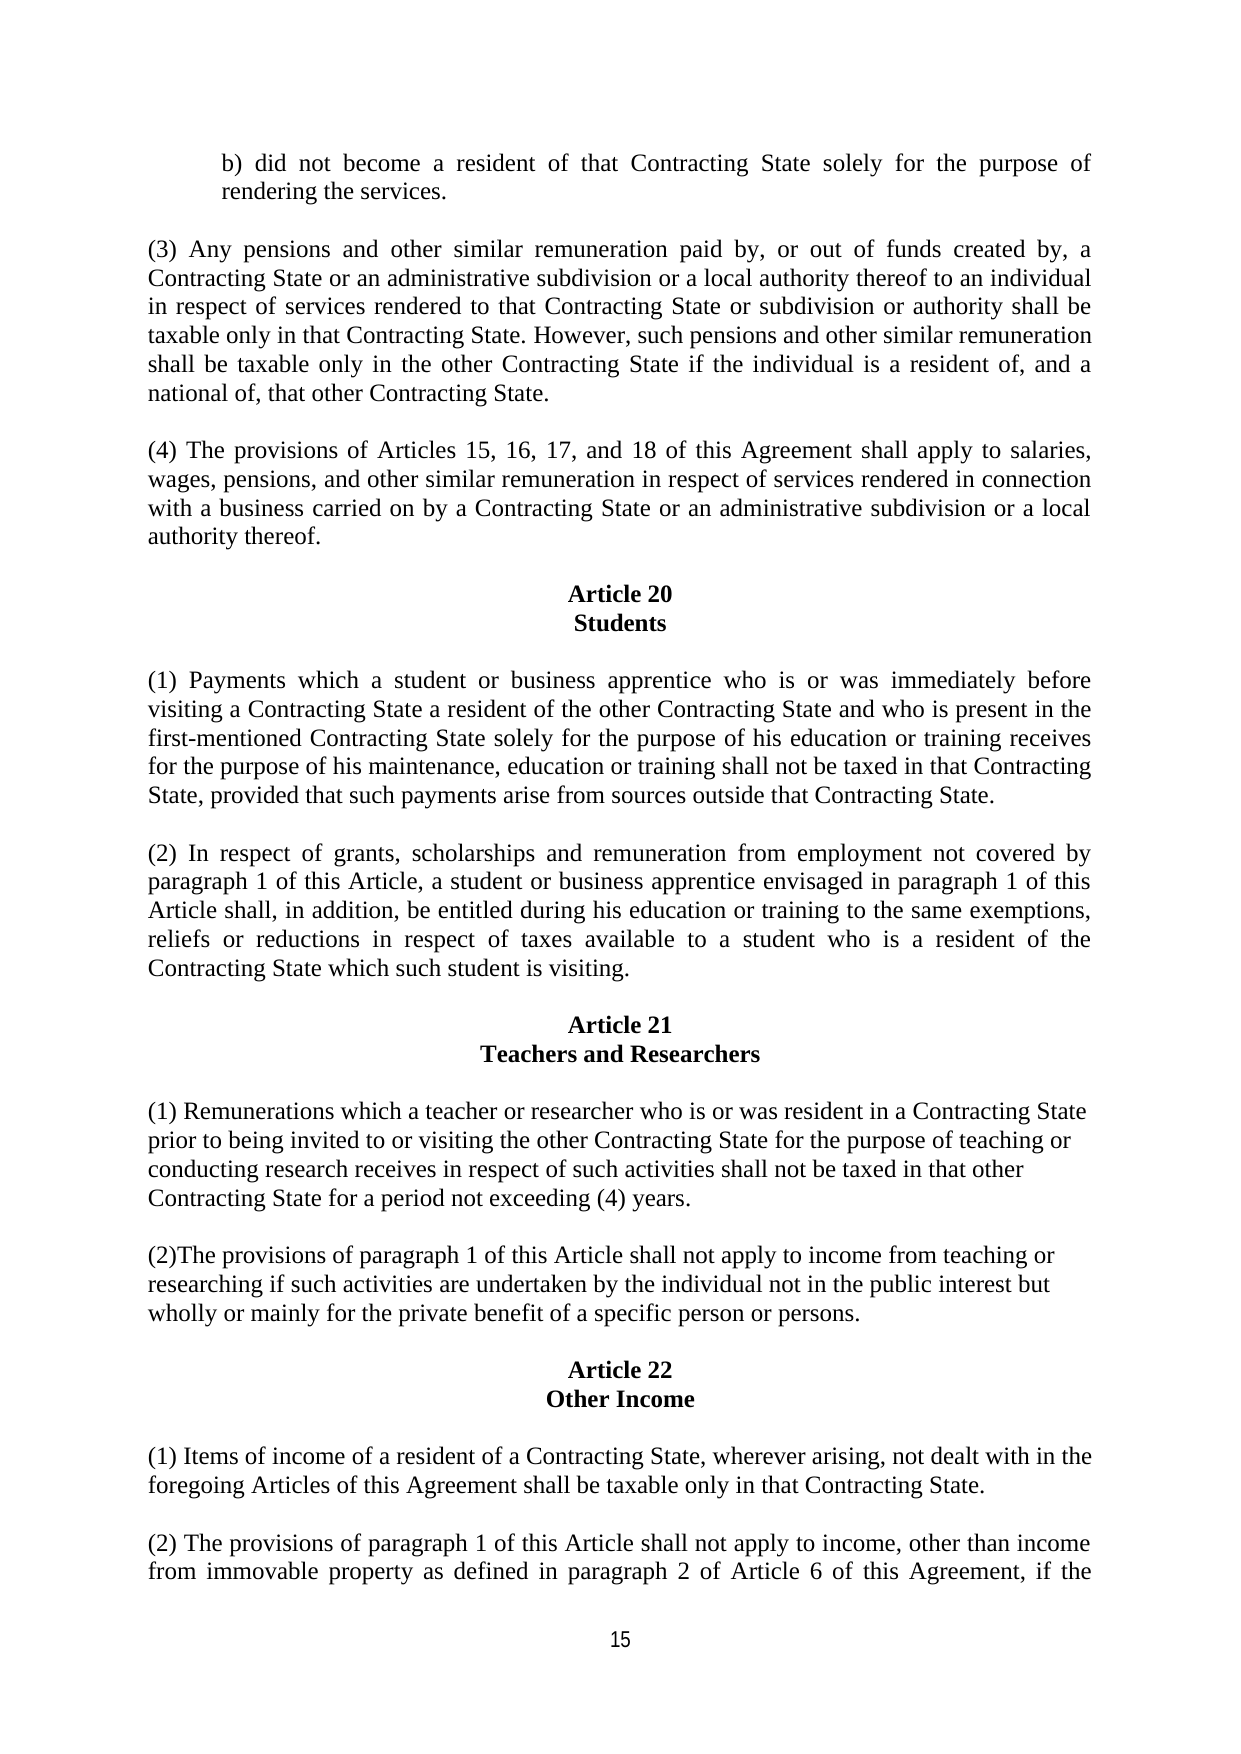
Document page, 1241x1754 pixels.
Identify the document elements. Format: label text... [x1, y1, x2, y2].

text Other Income [148, 1384, 1093, 1413]
text Students [148, 608, 1093, 636]
text (2) In respect of grants, scholarships and remuneration from employment not covered by paragraph 1 of this Article, a student or business apprentice envisaged in paragraph 1 of this Article shall, in addition, be entitled during his education or training to the same exemptions, reliefs or reductions in respect of taxes available to a student who is a resident of the Contracting State which such student is visiting. [148, 838, 1093, 981]
text (3) Any pensions and other similar remuneration paid by, or out of funds created by, a Contracting State or an administrative subdivision or a local authority thereof to an individual in respect of services rendered to that Contracting State or subdivision or authority shall be taxable only in that Contracting State. However, such pensions and other similar remuneration shall be taxable only in the other Contracting State if the individual is a resident of, and a national of, that other Contracting State. [148, 234, 1093, 406]
text Article 20 [148, 579, 1093, 608]
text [148, 1528, 1093, 1585]
text Article 22 [148, 1355, 1093, 1384]
text (2)The provisions of paragraph 1 of this Article shall not apply to income from teaching or researching if such activities are undertaken by the individual not in the public interest but wholly or mainly for the private benefit of a specific person or persons. [148, 1240, 1093, 1326]
text (1) Remunerations which a teacher or researcher who is or was resident in a Contracting State prior to being invited to or visiting the other Contracting State for the purpose of teaching or conducting research receives in respect of such activities shall not be taxed in that other Contracting State for a period not exceeding (4) years. [148, 1096, 1093, 1211]
text (4) The provisions of Articles 15, 16, 17, and 18 of this Agreement shall apply to salaries, wages, pensions, and other similar remuneration in respect of services rendered in connection with a business carried on by a Contracting State or an administrative subdivision or a local authority thereof. [148, 435, 1093, 550]
text (1) Payments which a student or business apprentice who is or was immediately before visiting a Contracting State a resident of the other Contracting State and who is present in the first-mentioned Contracting State solely for the purpose of his education or training receives for the purpose of his maintenance, education or training shall not be taxed in that Contracting State, provided that such payments arise from sources outside that Contracting State. [148, 665, 1093, 809]
text Article 21 [148, 1010, 1093, 1039]
text (1) Items of income of a resident of a Contracting State, wherever arising, not dealt with in the foregoing Articles of this Agreement shall be taxable only in that Contracting State. [148, 1441, 1093, 1499]
text b) did not become a resident of that Contracting State solely for the purpose of rendering the services. [221, 148, 1093, 205]
text Teachers and Researchers [148, 1039, 1093, 1068]
